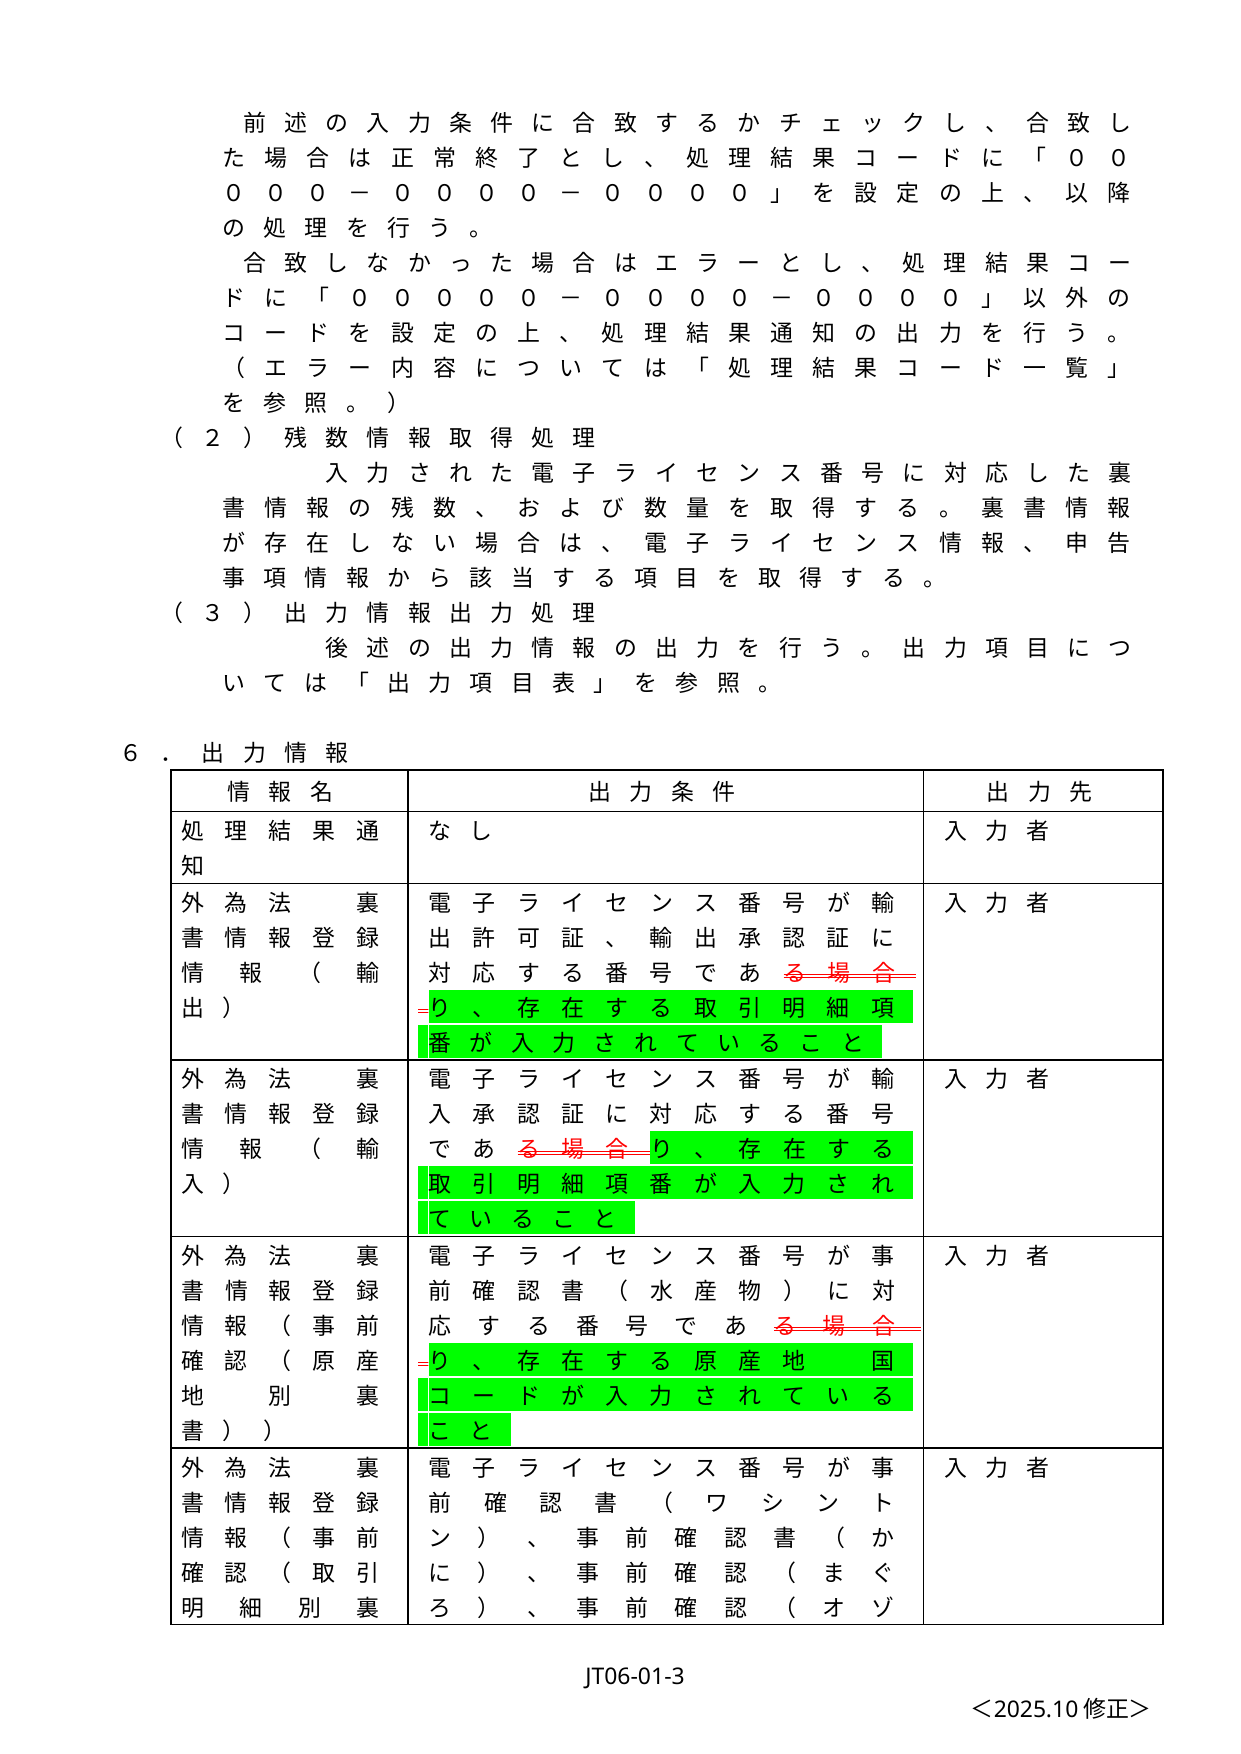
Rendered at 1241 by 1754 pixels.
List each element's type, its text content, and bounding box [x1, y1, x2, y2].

table_cell なし [409, 812, 923, 882]
table_cell 入力者 [924, 1449, 1162, 1624]
text 前述の入力条件に合致するかチェックし、合致した場合は正常終了とし、処理結果コードに「０００００－００００－００００」を設定の上、以降の処理を行う。 [202, 104, 1150, 244]
text ６．出力情報 [119, 734, 1150, 769]
text （３）出力情報出力処理 [119, 594, 1150, 629]
table_cell 電子ライセンス番号が輸入承認証に対応する番号である場合り、存在する取引明細項番が入力されていること [409, 1061, 923, 1236]
text （２）残数情報取得処理 [119, 419, 1150, 454]
table_cell 外為法 裏書情報登録情報（輸入） [172, 1061, 407, 1236]
table_cell 外為法 裏書情報登録情報（輸出） [172, 884, 407, 1059]
text 入力された電子ライセンス番号に対応した裏書情報の残数、および数量を取得する。裏書情報が存在しない場合は、電子ライセンス情報、申告事項情報から該当する項目を取得する。 [119, 454, 1150, 594]
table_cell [172, 1449, 407, 1624]
table_cell 外為法 裏書情報登録情報（事前確認（原産地別裏書）） [172, 1237, 407, 1447]
table_cell 入力者 [924, 884, 1162, 1059]
table_cell 電子ライセンス番号が輸出許可証、輸出承認証に対応する番号である場合り、存在する取引明細項番が入力されていること [409, 884, 923, 1059]
table_cell 入力者 [924, 1237, 1162, 1447]
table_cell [409, 1449, 923, 1624]
text 合致しなかった場合はエラーとし、処理結果コードに「０００００－００００－００００」以外のコードを設定の上、処理結果通知の出力を行う。（エラー内容については「処理結果コード一覧」を参照。） [202, 244, 1150, 419]
table_cell 入力者 [924, 1061, 1162, 1236]
table_cell 処理結果通知 [172, 812, 407, 882]
table_cell 電子ライセンス番号が事前確認書（水産物）に対応する番号である場合り、存在する原産地 国コードが入力されていること [409, 1237, 923, 1447]
table_header 出力条件 [409, 771, 923, 811]
table_header 出力先 [924, 771, 1162, 811]
text 後述の出力情報の出力を行う。出力項目については「出力項目表」を参照。 [119, 629, 1150, 699]
table_header 情報名 [172, 771, 407, 811]
table_cell 入力者 [924, 812, 1162, 882]
